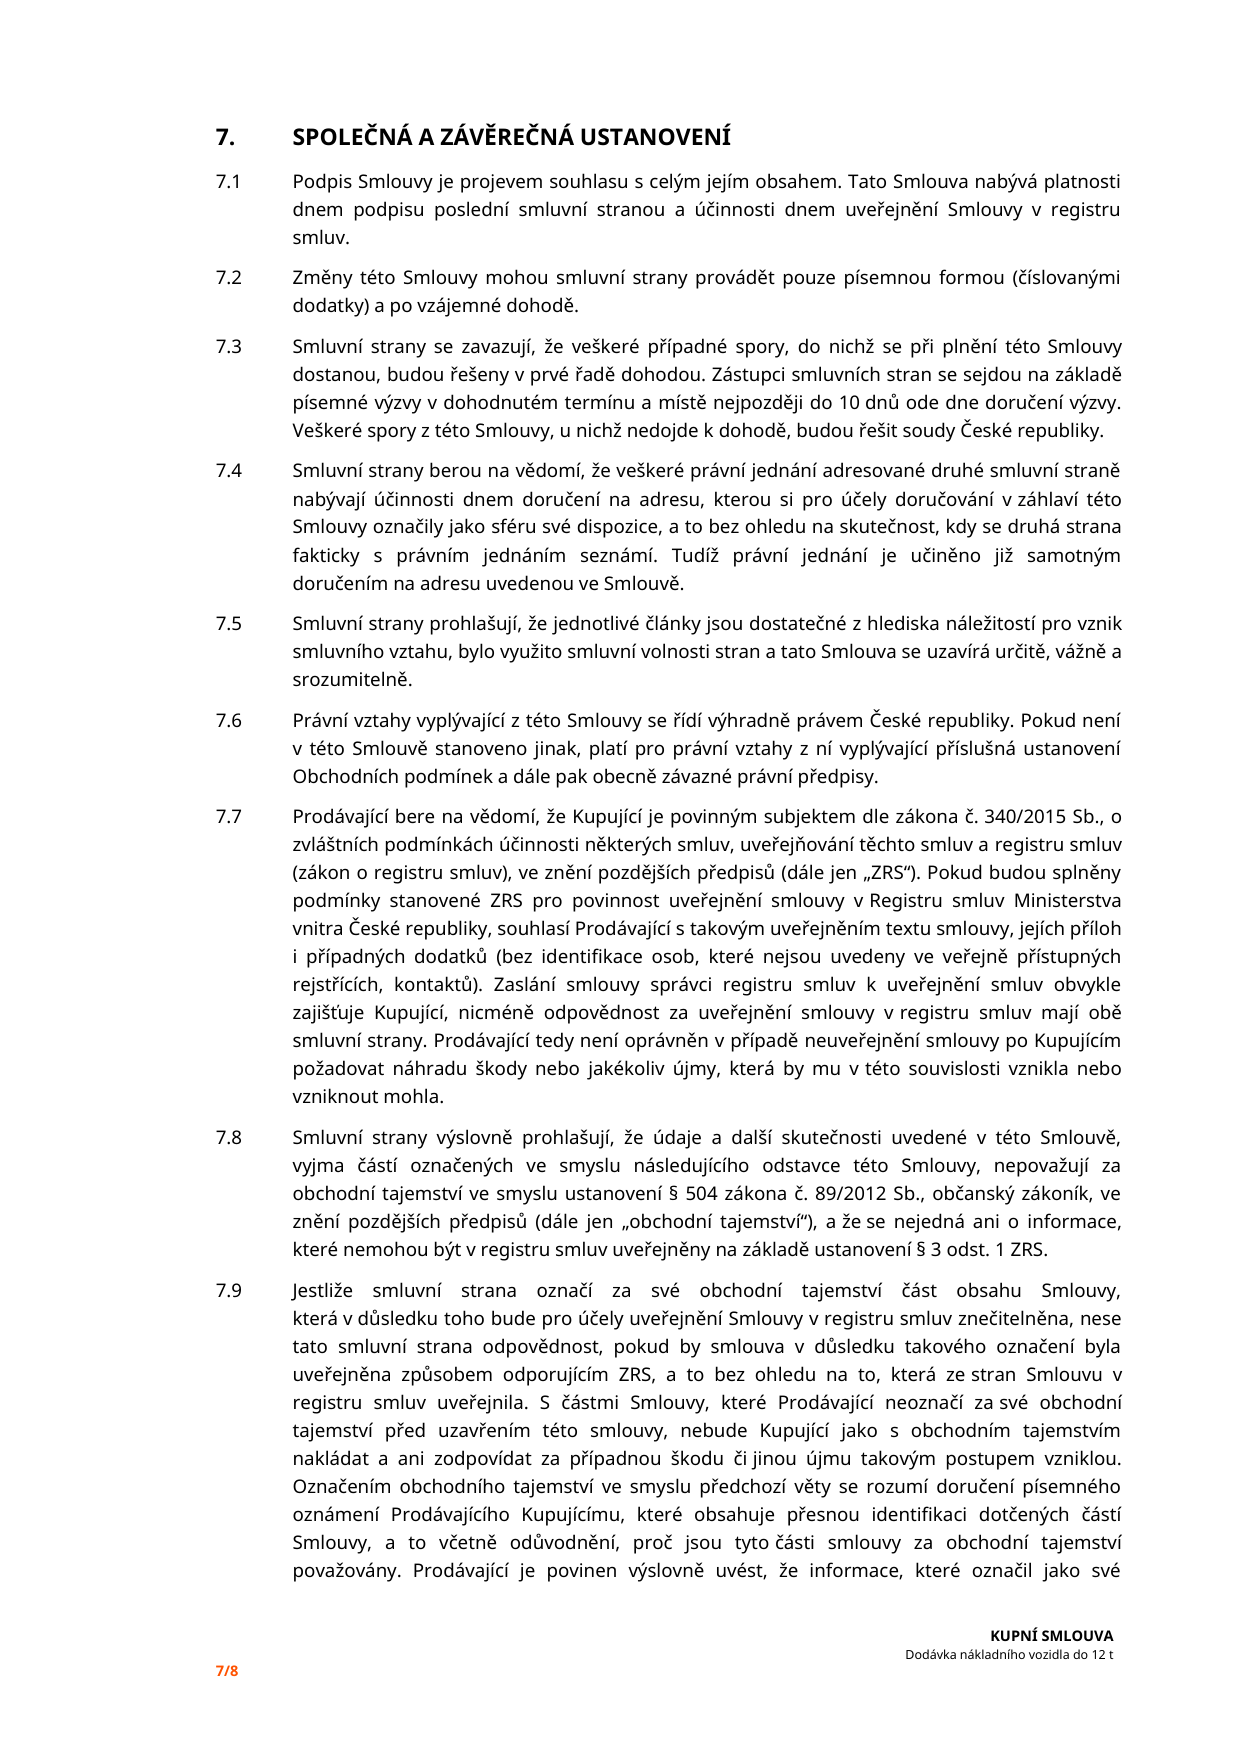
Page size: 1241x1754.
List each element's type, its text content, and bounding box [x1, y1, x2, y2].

text Právní vztahy vyplývající z této Smlouvy se řídí výhradně právem České republiky. Pokud není v této Smlouvě stanoveno jinak, platí pro právní vztahy z ní vyplývající příslušná ustanovení Obchodních podmínek a dále pak obecně závazné právní předpisy. [216, 707, 1122, 788]
text Smluvní strany se zavazují, že veškeré případné spory, do nichž se při plnění této Smlouvy dostanou, budou řešeny v prvé řadě dohodou. Zástupci smluvních stran se sejdou na základě písemné výzvy v dohodnutém termínu a místě nejpozději do 10 dnů ode dne doručení výzvy. Veškeré spory z této Smlouvy, u nichž nedojde k dohodě, budou řešit soudy České republiky. [216, 333, 1122, 443]
text Smluvní strany prohlašují, že jednotlivé články jsou dostatečné z hlediska náležitostí pro vznik smluvního vztahu, bylo využito smluvní volnosti stran a tato Smlouva se uzavírá určitě, vážně a srozumitelně. [216, 610, 1122, 692]
text Smluvní strany berou na vědomí, že veškeré právní jednání adresované druhé smluvní straně nabývají účinnosti dnem doručení na adresu, kterou si pro účely doručování v záhlaví této Smlouvy označily jako sféru své dispozice, a to bez ohledu na skutečnost, kdy se druhá strana fakticky s právním jednáním seznámí. Tudíž právní jednání je učiněno již samotným doručením na adresu uvedenou ve Smlouvě. [216, 458, 1122, 595]
text společná a závěrečná ustanovení [216, 121, 1122, 152]
text Změny této Smlouvy mohou smluvní strany provádět pouze písemnou formou (číslovanými dodatky) a po vzájemné dohodě. [216, 265, 1122, 318]
text Prodávající bere na vědomí, že Kupující je povinným subjektem dle zákona č. 340/2015 Sb., o zvláštních podmínkách účinnosti některých smluv, uveřejňování těchto smluv a registru smluv (zákon o registru smluv), ve znění pozdějších předpisů (dále jen „ZRS“). Pokud budou splněny podmínky stanovené ZRS pro povinnost uveřejnění smlouvy v Registru smluv Ministerstva vnitra České republiky, souhlasí Prodávající s takovým uveřejněním textu smlouvy, jejích příloh i případných dodatků (bez identifikace osob, které nejsou uvedeny ve veřejně přístupných rejstřících, kontaktů). Zaslání smlouvy správci registru smluv k uveřejnění smluv obvykle zajišťuje Kupující, nicméně odpovědnost za uveřejnění smlouvy v registru smluv mají obě smluvní strany. Prodávající tedy není oprávněn v případě neuveřejnění smlouvy po Kupujícím požadovat náhradu škody nebo jakékoliv újmy, která by mu v této souvislosti vznikla nebo vzniknout mohla. [216, 803, 1122, 1109]
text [216, 1277, 1122, 1583]
text Smluvní strany výslovně prohlašují, že údaje a další skutečnosti uvedené v této Smlouvě, vyjma částí označených ve smyslu následujícího odstavce této Smlouvy, nepovažují za obchodní tajemství ve smyslu ustanovení § 504 zákona č. 89/2012 Sb., občanský zákoník, ve znění pozdějších předpisů (dále jen „obchodní tajemství“), a že se nejedná ani o informace, které nemohou být v registru smluv uveřejněny na základě ustanovení § 3 odst. 1 ZRS. [216, 1124, 1122, 1262]
text Podpis Smlouvy je projevem souhlasu s celým jejím obsahem. Tato Smlouva nabývá platnosti dnem podpisu poslední smluvní stranou a účinnosti dnem uveřejnění Smlouvy v registru smluv. [216, 168, 1122, 250]
